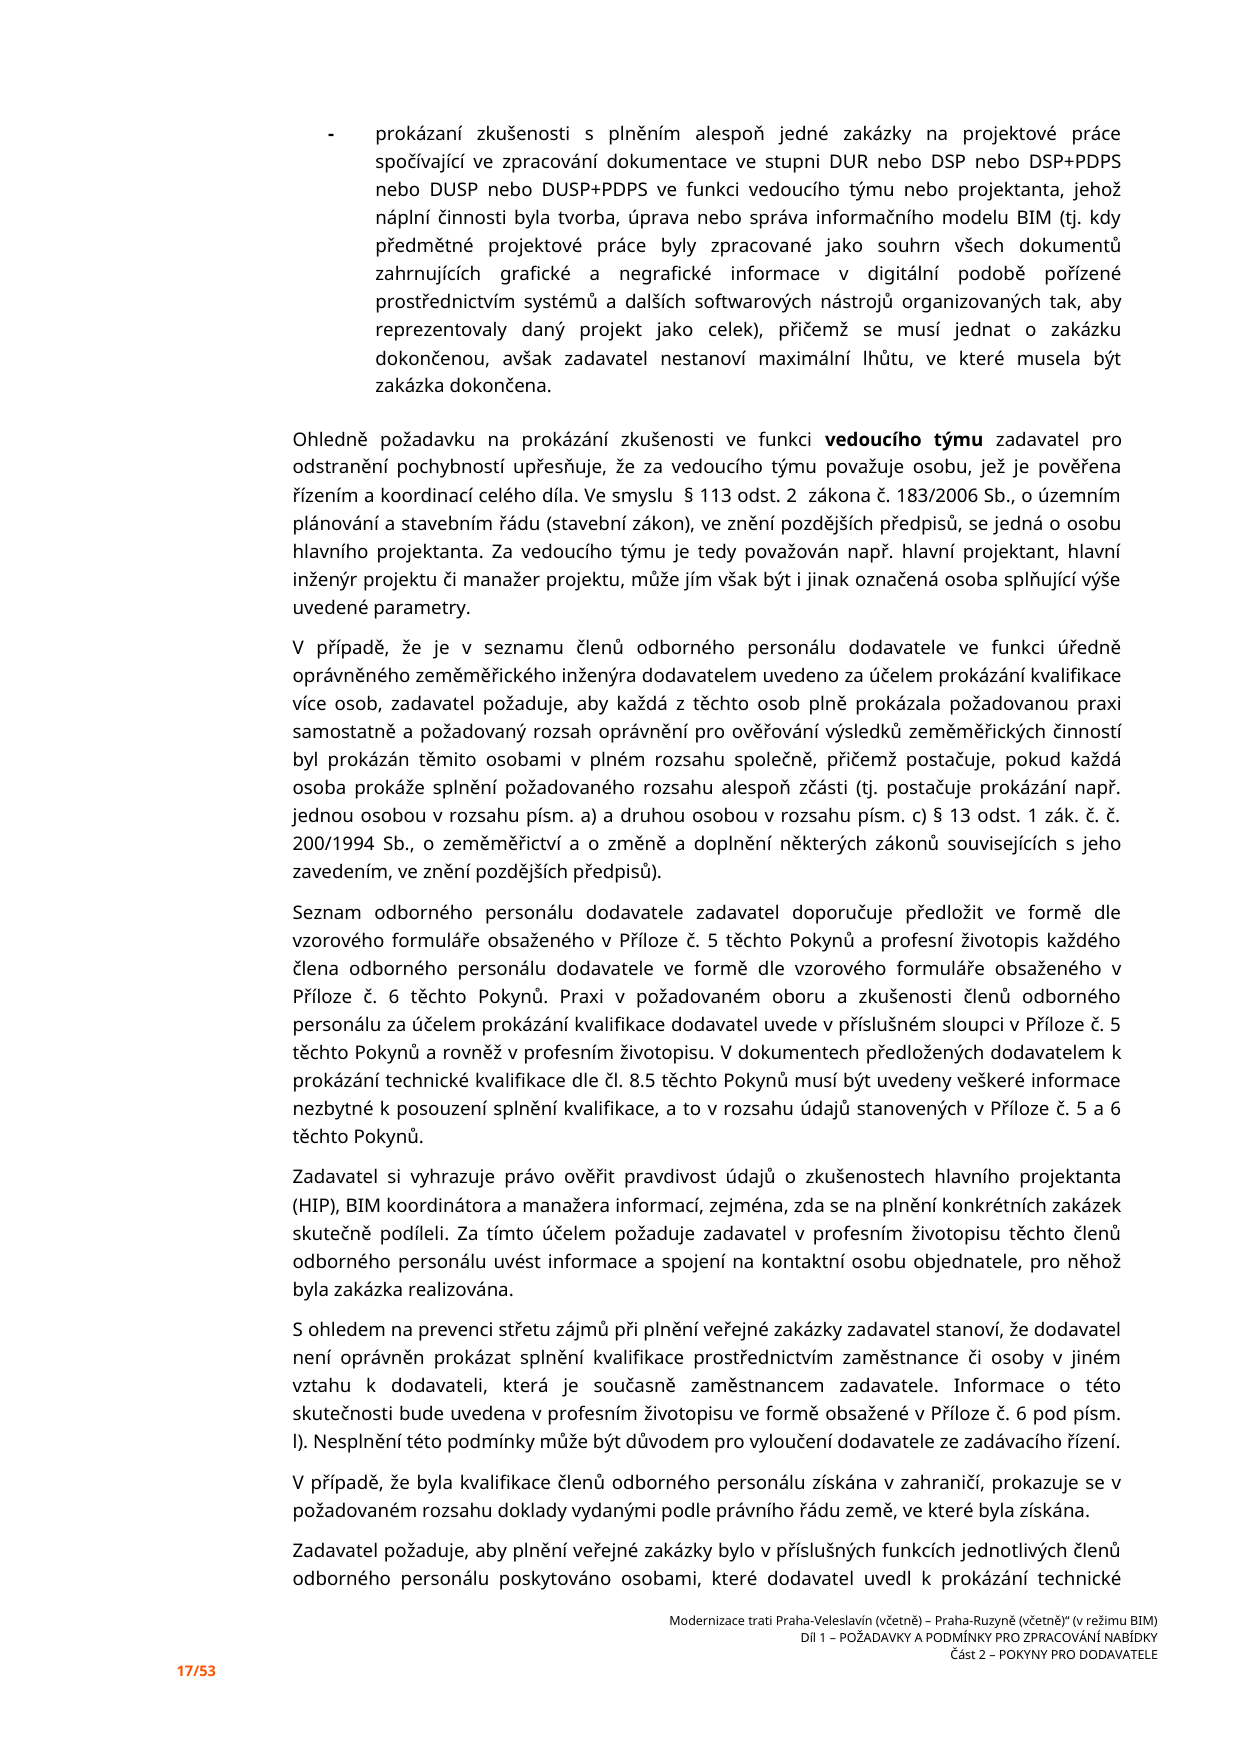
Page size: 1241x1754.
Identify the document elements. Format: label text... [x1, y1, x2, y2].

text Ohledně požadavku na prokázání zkušenosti ve funkci vedoucího týmu zadavatel pro odstranění pochybností upřesňuje, že za vedoucího týmu považuje osobu, jež je pověřena řízením a koordinací celého díla. Ve smyslu § 113 odst. 2 zákona č. 183/2006 Sb., o územním plánování a stavebním řádu (stavební zákon), ve znění pozdějších předpisů, se jedná o osobu hlavního projektanta. Za vedoucího týmu je tedy považován např. hlavní projektant, hlavní inženýr projektu či manažer projektu, může jím však být i jinak označená osoba splňující výše uvedené parametry. [292, 426, 1122, 619]
text V případě, že byla kvalifikace členů odborného personálu získána v zahraničí, prokazuje se v požadovaném rozsahu doklady vydanými podle právního řádu země, ve které byla získána. [292, 1469, 1122, 1523]
text Seznam odborného personálu dodavatele zadavatel doporučuje předložit ve formě dle vzorového formuláře obsaženého v Příloze č. 5 těchto Pokynů a profesní životopis každého člena odborného personálu dodavatele ve formě dle vzorového formuláře obsaženého v Příloze č. 6 těchto Pokynů. Praxi v požadovaném oboru a zkušenosti členů odborného personálu za účelem prokázání kvalifikace dodavatel uvede v příslušném sloupci v Příloze č. 5 těchto Pokynů a rovněž v profesním životopisu. V dokumentech předložených dodavatelem k prokázání technické kvalifikace dle čl. 8.5 těchto Pokynů musí být uvedeny veškeré informace nezbytné k posouzení splnění kvalifikace, a to v rozsahu údajů stanovených v Příloze č. 5 a 6 těchto Pokynů. [292, 899, 1122, 1149]
text V případě, že je v seznamu členů odborného personálu dodavatele ve funkci úředně oprávněného zeměměřického inženýra dodavatelem uvedeno za účelem prokázání kvalifikace více osob, zadavatel požaduje, aby každá z těchto osob plně prokázala požadovanou praxi samostatně a požadovaný rozsah oprávnění pro ověřování výsledků zeměměřických činností byl prokázán těmito osobami v plném rozsahu společně, přičemž postačuje, pokud každá osoba prokáže splnění požadovaného rozsahu alespoň zčásti (tj. postačuje prokázání např. jednou osobou v rozsahu písm. a) a druhou osobou v rozsahu písm. c) § 13 odst. 1 zák. č. č. 200/1994 Sb., o zeměměřictví a o změně a doplnění některých zákonů souvisejících s jeho zavedením, ve znění pozdějších předpisů). [292, 634, 1122, 884]
text prokázaní zkušenosti s plněním alespoň jedné zakázky na projektové práce spočívající ve zpracování dokumentace ve stupni DUR nebo DSP nebo DSP+PDPS nebo DUSP nebo DUSP+PDPS ve funkci vedoucího týmu nebo projektanta, jehož náplní činnosti byla tvorba, úprava nebo správa informačního modelu BIM (tj. kdy předmětné projektové práce byly zpracované jako souhrn všech dokumentů zahrnujících grafické a negrafické informace v digitální podobě pořízené prostřednictvím systémů a dalších softwarových nástrojů organizovaných tak, aby reprezentovaly daný projekt jako celek), přičemž se musí jednat o zakázku dokončenou, avšak zadavatel nestanoví maximální lhůtu, ve které musela být zakázka dokončena. [328, 121, 1122, 398]
text Zadavatel si vyhrazuje právo ověřit pravdivost údajů o zkušenostech hlavního projektanta (HIP), BIM koordinátora a manažera informací, zejména, zda se na plnění konkrétních zakázek skutečně podíleli. Za tímto účelem požaduje zadavatel v profesním životopisu těchto členů odborného personálu uvést informace a spojení na kontaktní osobu objednatele, pro něhož byla zakázka realizována. [292, 1164, 1122, 1301]
text S ohledem na prevenci střetu zájmů při plnění veřejné zakázky zadavatel stanoví, že dodavatel není oprávněn prokázat splnění kvalifikace prostřednictvím zaměstnance či osoby v jiném vztahu k dodavateli, která je současně zaměstnancem zadavatele. Informace o této skutečnosti bude uvedena v profesním životopisu ve formě obsažené v Příloze č. 6 pod písm. l). Nesplnění této podmínky může být důvodem pro vyloučení dodavatele ze zadávacího řízení. [292, 1316, 1122, 1454]
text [292, 1538, 1122, 1591]
